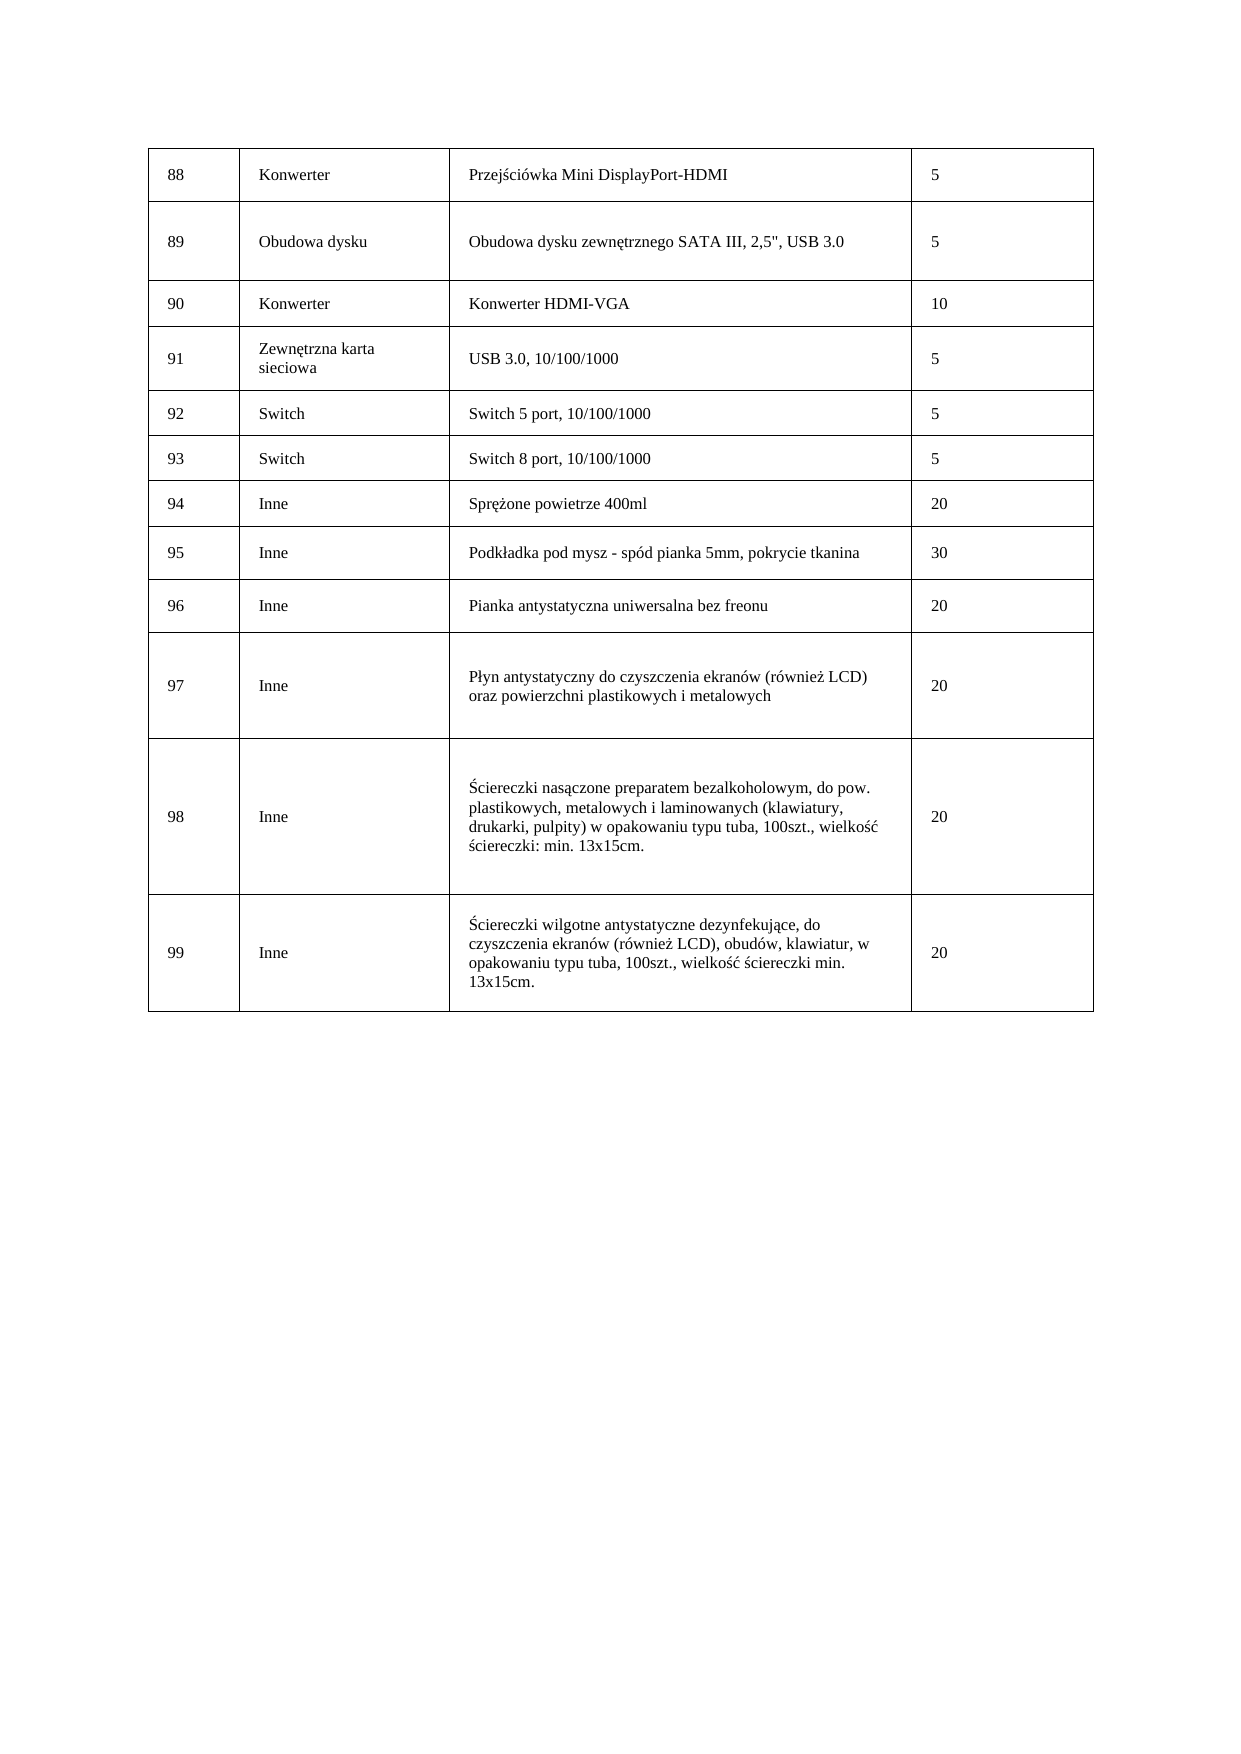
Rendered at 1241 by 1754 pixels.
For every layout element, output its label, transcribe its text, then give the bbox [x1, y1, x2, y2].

table_cell 97 [149, 633, 239, 738]
table_cell 98 [149, 739, 239, 894]
table_cell Pianka antystatyczna uniwersalna bez freonu [450, 580, 911, 632]
table_cell Obudowa dysku [240, 202, 449, 280]
table_cell USB 3.0, 10/100/1000 [450, 327, 911, 390]
table_cell 94 [149, 481, 239, 526]
table_cell Inne [240, 633, 449, 738]
table_cell Inne [240, 895, 449, 1011]
table_cell 89 [149, 202, 239, 280]
table_cell Inne [240, 481, 449, 526]
table_cell 30 [912, 527, 1093, 579]
table_cell 20 [912, 580, 1093, 632]
table_cell 5 [912, 436, 1093, 480]
table_cell 5 [912, 202, 1093, 280]
table_cell Konwerter HDMI-VGA [450, 281, 911, 326]
table_cell Switch 5 port, 10/100/1000 [450, 391, 911, 435]
table_cell Switch [240, 436, 449, 480]
table_cell Sprężone powietrze 400ml [450, 481, 911, 526]
table_cell 20 [912, 895, 1093, 1011]
table_cell Switch 8 port, 10/100/1000 [450, 436, 911, 480]
table_cell 95 [149, 527, 239, 579]
table_cell 20 [912, 739, 1093, 894]
table_cell 96 [149, 580, 239, 632]
table_cell Płyn antystatyczny do czyszczenia ekranów (również LCD) oraz powierzchni plastikowych i metalowych [450, 633, 911, 738]
table_cell 20 [912, 481, 1093, 526]
table_cell Ściereczki wilgotne antystatyczne dezynfekujące, do czyszczenia ekranów (również LCD), obudów, klawiatur, w opakowaniu typu tuba, 100szt., wielkość ściereczki min. 13x15cm. [450, 895, 911, 1011]
table_cell 10 [912, 281, 1093, 326]
table_cell 20 [912, 633, 1093, 738]
table_cell 5 [912, 149, 1093, 201]
table_cell Obudowa dysku zewnętrznego SATA III, 2,5", USB 3.0 [450, 202, 911, 280]
table_cell Konwerter [240, 281, 449, 326]
table_cell 93 [149, 436, 239, 480]
table_cell 88 [149, 149, 239, 201]
table_cell Przejściówka Mini DisplayPort-HDMI [450, 149, 911, 201]
table_cell Inne [240, 739, 449, 894]
table_cell 99 [149, 895, 239, 1011]
table_cell Inne [240, 527, 449, 579]
table_cell Podkładka pod mysz - spód pianka 5mm, pokrycie tkanina [450, 527, 911, 579]
table_cell 92 [149, 391, 239, 435]
table_cell Ściereczki nasączone preparatem bezalkoholowym, do pow. plastikowych, metalowych i laminowanych (klawiatury, drukarki, pulpity) w opakowaniu typu tuba, 100szt., wielkość ściereczki: min. 13x15cm. [450, 739, 911, 894]
table_cell Inne [240, 580, 449, 632]
table_cell Zewnętrzna karta sieciowa [240, 327, 449, 390]
table_cell 90 [149, 281, 239, 326]
table_cell 5 [912, 391, 1093, 435]
table_cell 91 [149, 327, 239, 390]
table_cell 5 [912, 327, 1093, 390]
table_cell Konwerter [240, 149, 449, 201]
table_cell Switch [240, 391, 449, 435]
